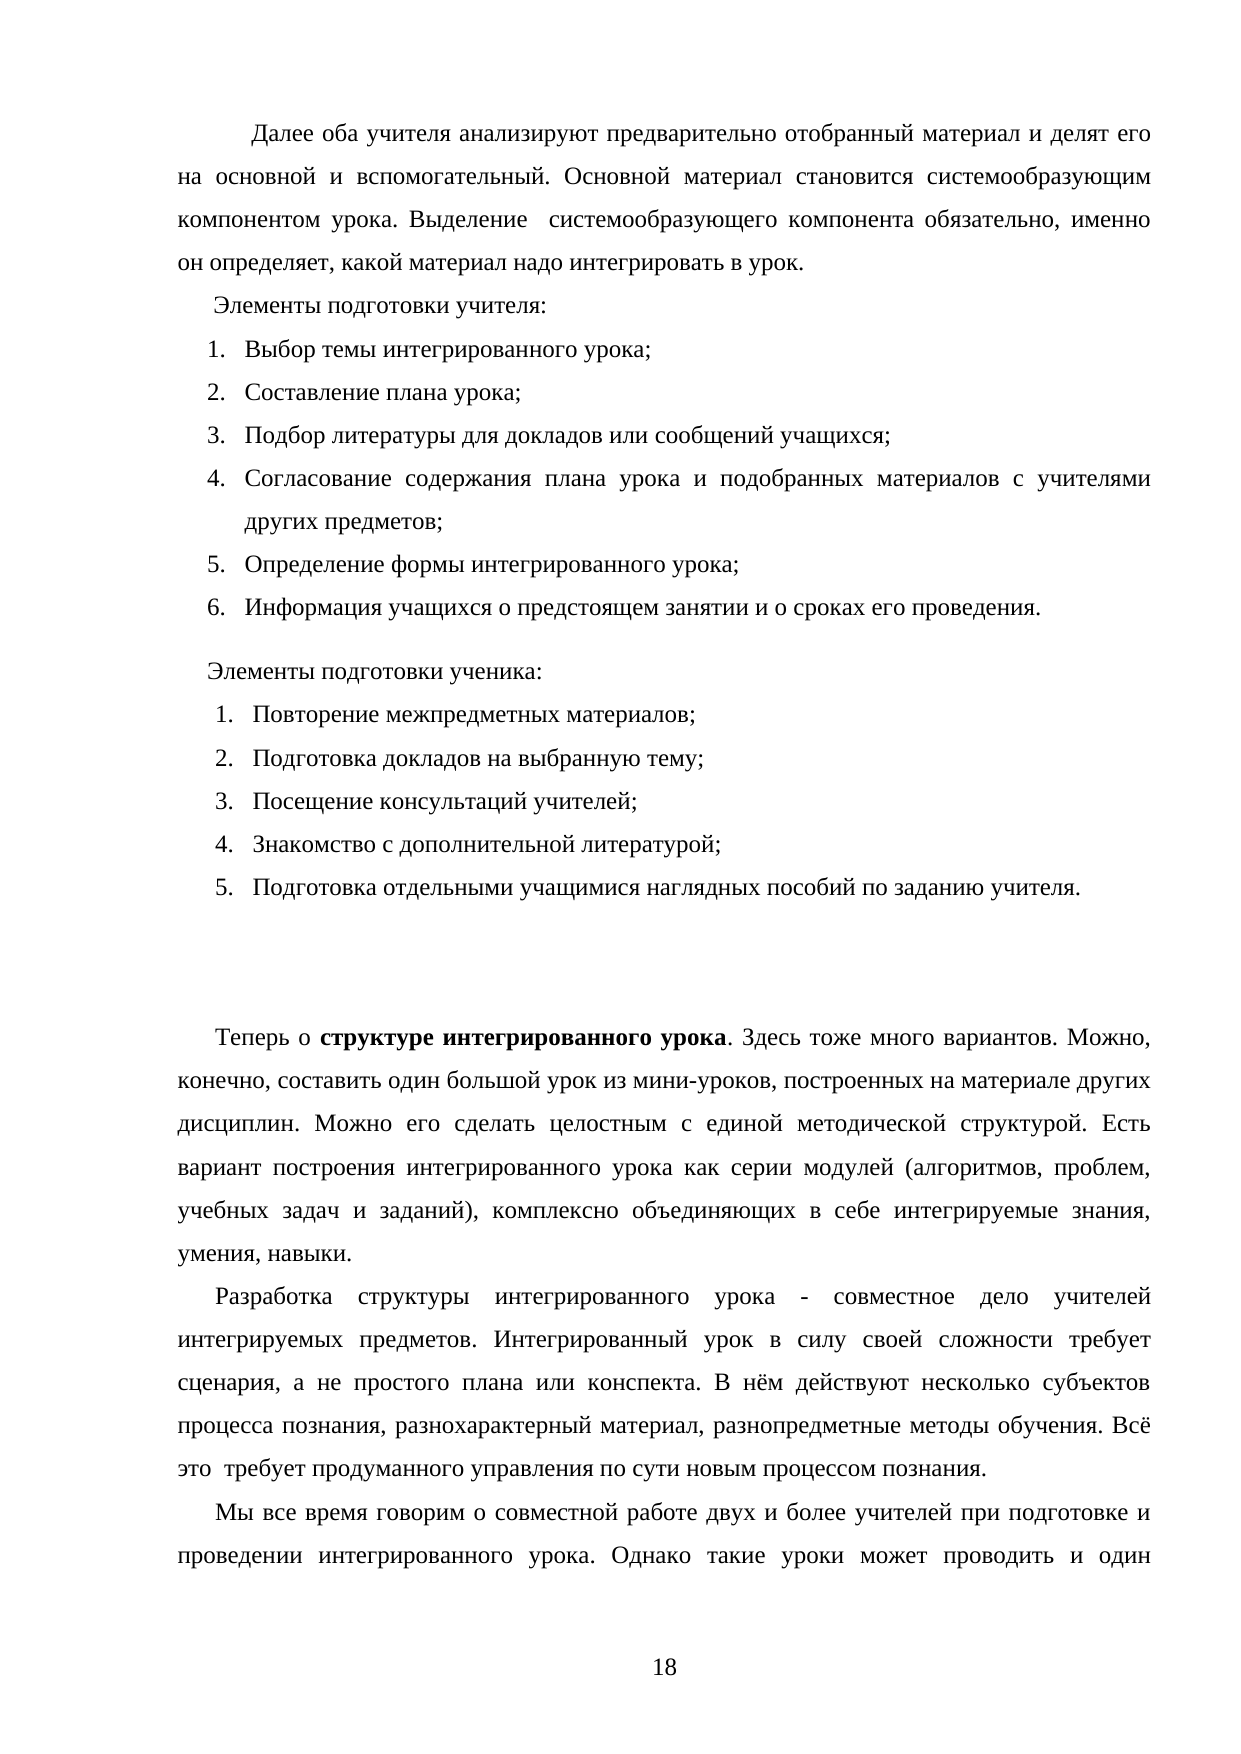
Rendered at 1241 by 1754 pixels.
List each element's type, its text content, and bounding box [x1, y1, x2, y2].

list Повторение межпредметных материалов; [215, 699, 1152, 728]
text Далее оба учителя анализируют предварительно отобранный материал и делят его на основной и вспомогательный. Основной материал становится системообразующим компонентом урока. Выделение системообразующего компонента обязательно, именно он определяет, какой материал надо интегрировать в урок. [177, 118, 1152, 276]
text Теперь о структуре интегрированного урока. Здесь тоже много вариантов. Можно, конечно, составить один большой урок из мини-уроков, построенных на материале других дисциплин. Можно его сделать целостным с единой методической структурой. Есть вариант построения интегрированного урока как серии модулей (алгоритмов, проблем, учебных задач и заданий), комплексно объединяющих в себе интегрируемые знания, умения, навыки. [177, 1022, 1152, 1267]
list Подбор литературы для докладов или сообщений учащихся; [207, 420, 1152, 449]
text Элементы подготовки ученика: [177, 656, 1152, 685]
list Согласование содержания плана урока и подобранных материалов с учителями других предметов; [207, 463, 1152, 535]
list Знакомство с дополнительной литературой; [215, 829, 1152, 858]
list Подготовка докладов на выбранную тему; [215, 743, 1152, 771]
list Посещение консультаций учителей; [215, 786, 1152, 814]
list Определение формы интегрированного урока; [207, 549, 1152, 578]
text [177, 1497, 1152, 1568]
list Информация учащихся о предстоящем занятии и о сроках его проведения. [207, 592, 1152, 621]
list Подготовка отдельными учащимися наглядных пособий по заданию учителя. [215, 872, 1152, 901]
list Выбор темы интегрированного урока; [207, 334, 1152, 362]
text Элементы подготовки учителя: [177, 291, 1152, 319]
list Составление плана урока; [207, 377, 1152, 406]
text Разработка структуры интегрированного урока - совместное дело учителей интегрируемых предметов. Интегрированный урок в силу своей сложности требует сценария, а не простого плана или конспекта. В нём действуют несколько субъектов процесса познания, разнохарактерный материал, разнопредметные методы обучения. Всё это требует продуманного управления по сути новым процессом познания. [177, 1281, 1152, 1482]
